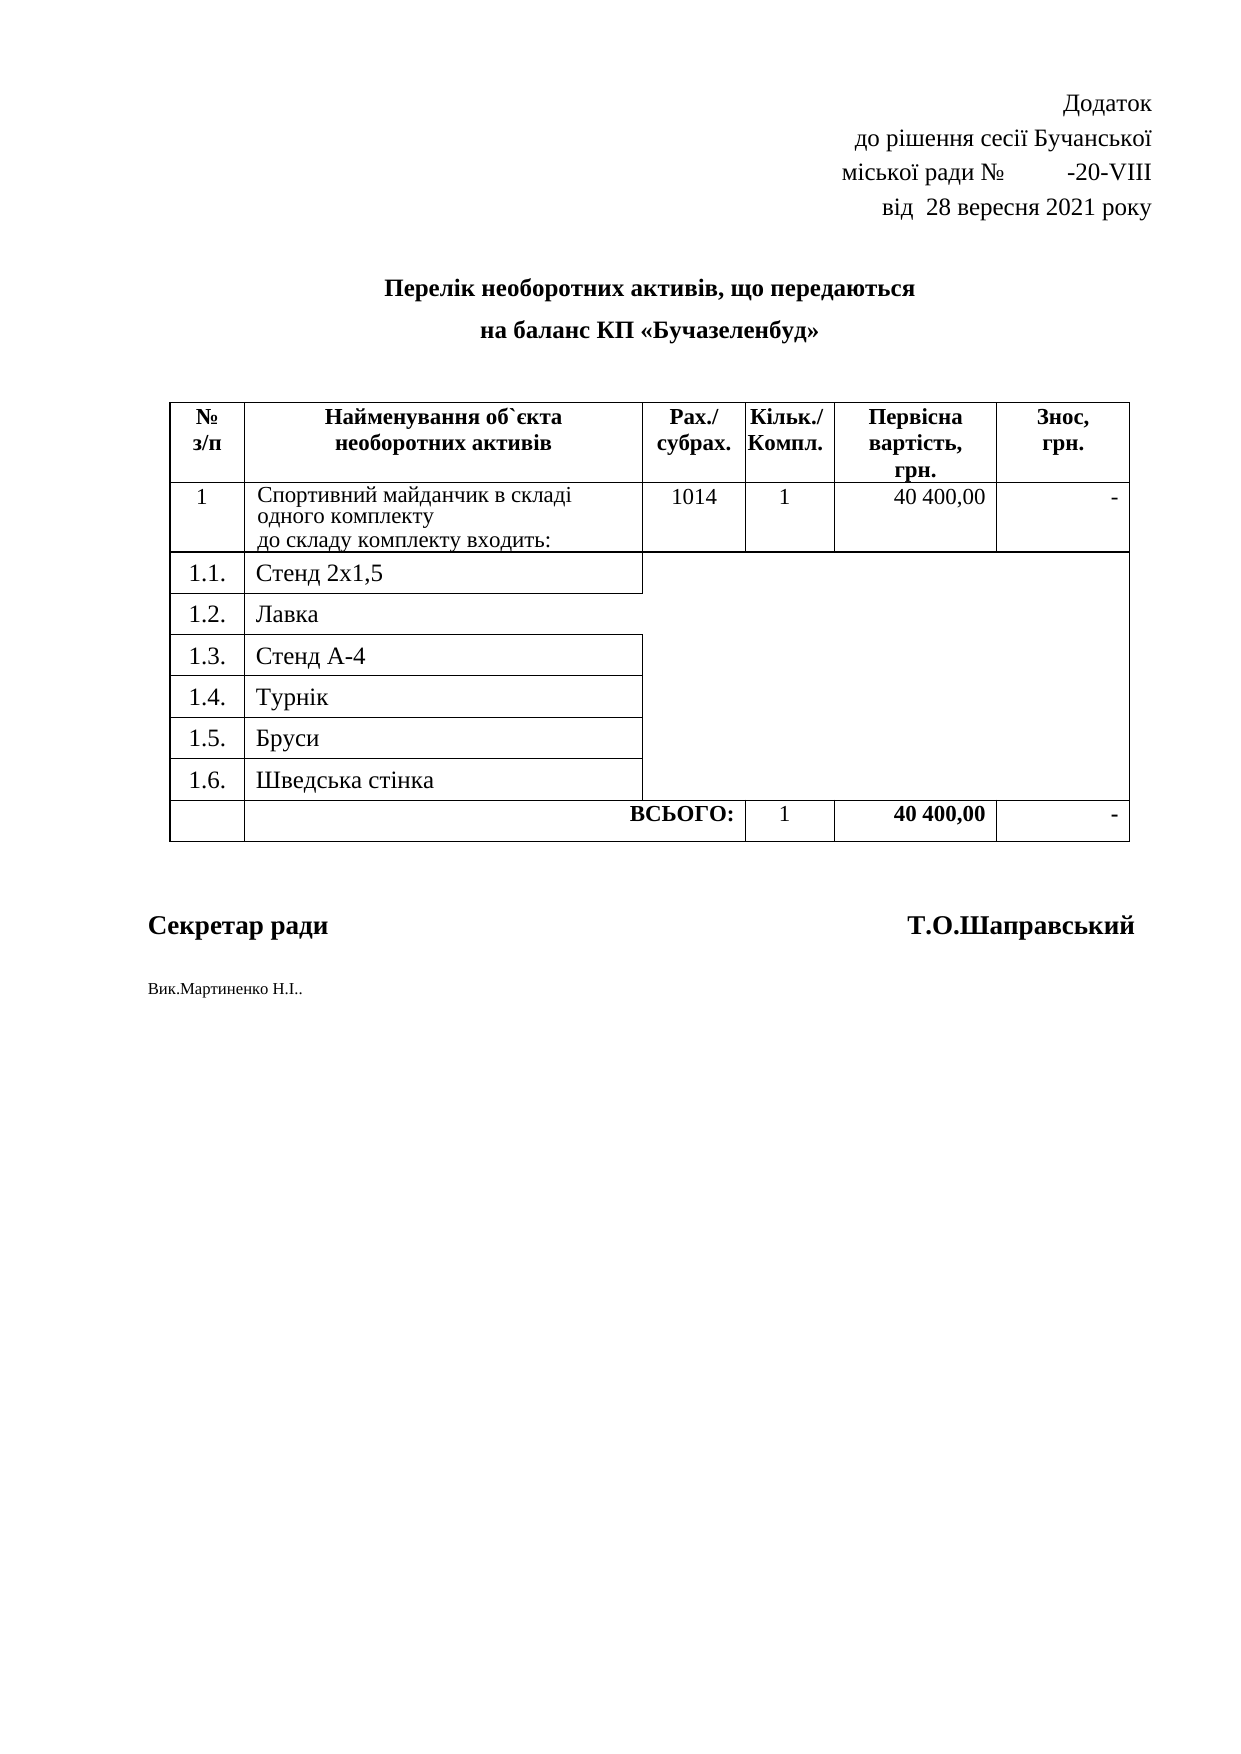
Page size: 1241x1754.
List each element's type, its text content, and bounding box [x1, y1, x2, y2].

table_cell 1.5. [171, 718, 244, 758]
table_cell Спортивний майданчик в складі одного комплекту до складу комплекту входить: [245, 483, 642, 551]
table_cell 1014 [643, 483, 745, 551]
table_header Знос, грн. [997, 403, 1129, 482]
text Вик.Мартиненко Н.І.. [148, 979, 1152, 998]
text Перелік необоротних активів, що передаються [148, 273, 1152, 302]
table_cell Турнік [245, 676, 642, 717]
table_cell 1.2. [171, 594, 244, 634]
table_cell [171, 801, 244, 841]
table_cell Шведська стінка [245, 759, 642, 799]
table_cell 1 [171, 483, 244, 551]
text від 28 вересня 2021 року [148, 192, 1152, 221]
text Секретар ради Т.О.Шаправський [148, 909, 1152, 940]
table_header Найменування об`єкта необоротних активів [245, 403, 642, 482]
table_cell - [997, 801, 1129, 841]
table_cell 40 400,00 [835, 483, 996, 551]
text до рішення сесії Бучанської [148, 123, 1152, 152]
text Додаток [148, 88, 1152, 117]
table_cell - [997, 483, 1129, 551]
table_cell Бруси [245, 718, 642, 758]
text міської ради № -20-VІІІ [148, 157, 1152, 186]
table_cell Стенд 2х1,5 [245, 553, 642, 593]
table_cell 1.6. [171, 759, 244, 799]
table_cell 1.3. [171, 635, 244, 675]
table_header Первісна вартість, грн. [835, 403, 996, 482]
table_cell [642, 553, 1129, 799]
table_header Кільк./ Компл. [746, 403, 834, 482]
table_cell ВСЬОГО: [245, 801, 745, 841]
table_cell 40 400,00 [835, 801, 996, 841]
table_cell Стенд А-4 [245, 635, 642, 675]
table_cell 1 [746, 483, 834, 551]
table_cell 1.1. [171, 553, 244, 593]
table_header № з/п [171, 403, 244, 482]
text на баланс КП «Бучазеленбуд» [148, 315, 1152, 343]
table_header Рах./ субрах. [643, 403, 745, 482]
table_cell 1.4. [171, 676, 244, 717]
table_cell 1 [746, 801, 834, 841]
table_cell Лавка [245, 594, 642, 634]
